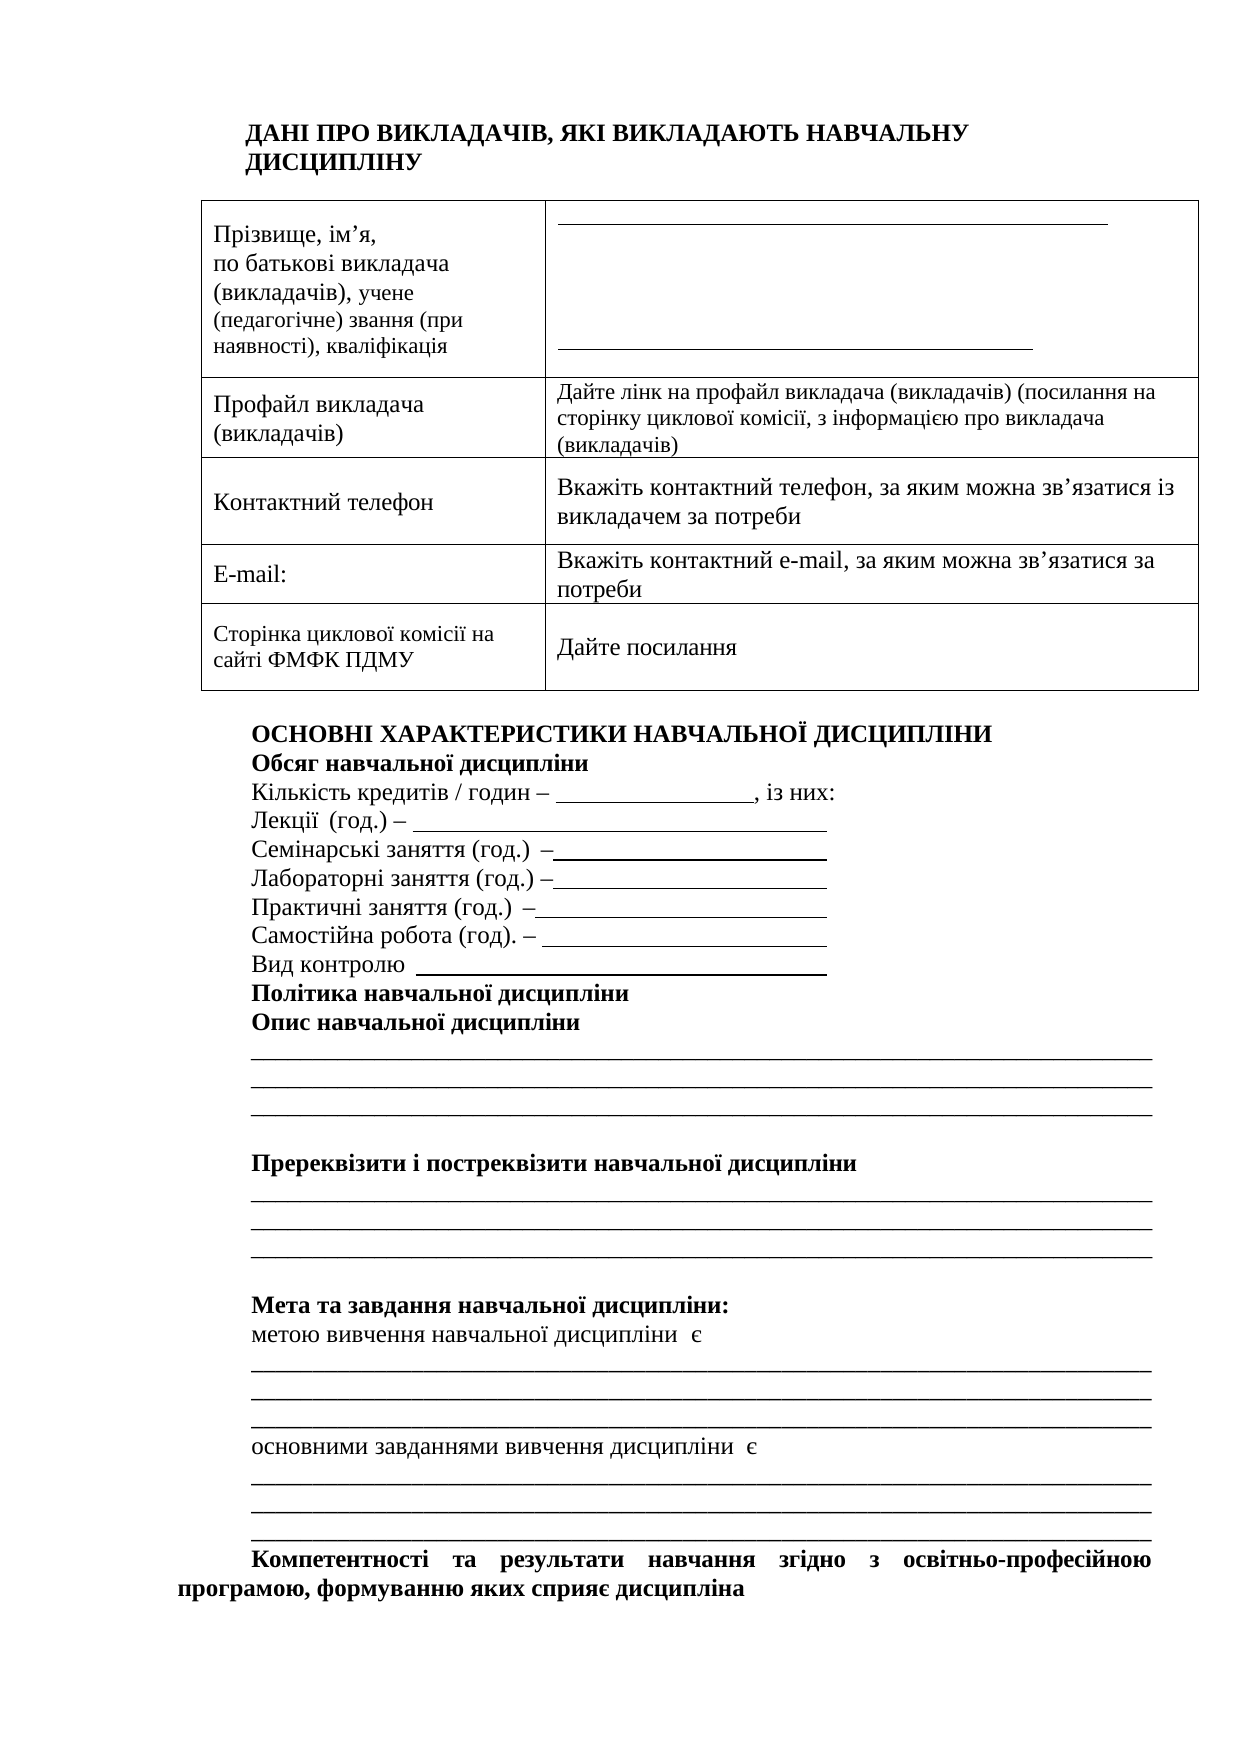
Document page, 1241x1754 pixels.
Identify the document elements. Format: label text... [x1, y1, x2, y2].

text Мета та завдання навчальної дисципліни: [177, 1290, 1152, 1319]
text Кількість кредитів / годин – , із них: [177, 777, 1152, 806]
table_cell Сторінка циклової комісії на сайті ФМФК ПДМУ [202, 604, 545, 689]
table_cell E-mail: [202, 545, 545, 603]
table_cell Дайте посилання [546, 604, 1198, 689]
table_cell Профайл викладача (викладачів) [202, 378, 545, 457]
text Опис навчальної дисципліни [177, 1007, 1152, 1036]
text ОСНОВНІ ХАРАКТЕРИСТИКИ НАВЧАЛЬНОЇ ДИСЦИПЛІНИ [177, 719, 1152, 748]
table_cell Контактний телефон [202, 458, 545, 544]
table_header Прізвище, ім’я, по батькові викладача (викладачів), учене (педагогічне) звання (при наявності), кваліфікація [202, 201, 545, 377]
text Семінарські заняття (год.) – [177, 834, 1152, 863]
text метою вивчення навчальної дисципліни є [251, 1319, 1152, 1347]
text Обсяг навчальної дисципліни [177, 748, 1152, 777]
text Пререквізити і постреквізити навчальної дисципліни [177, 1148, 1152, 1177]
text Вид контролю [177, 949, 1152, 978]
text основними завданнями вивчення дисципліни є [251, 1431, 1152, 1460]
text ДАНІ ПРО ВИКЛАДАЧІВ, ЯКІ ВИКЛАДАЮТЬ НАВЧАЛЬНУ ДИСЦИПЛІНУ [245, 118, 1152, 176]
text Лабораторні заняття (год.) – [177, 863, 1152, 892]
table_header [546, 201, 1198, 377]
text Самостійна робота (год). – [177, 921, 1152, 949]
text Компетентності та результати навчання згідно з освітньо-професійною програмою, формуванню яких сприяє дисципліна [177, 1544, 1152, 1602]
text Практичні заняття (год.) – [177, 892, 1152, 921]
table_cell Дайте лінк на профайл викладача (викладачів) (посилання на сторінку циклової комісії, з інформацією про викладача (викладачів) [546, 378, 1198, 457]
table_cell Вкажіть контактний e-mail, за яким можна зв’язатися за потреби [546, 545, 1198, 603]
text Політика навчальної дисципліни [177, 978, 1152, 1007]
table_cell Вкажіть контактний телефон, за яким можна зв’язатися із викладачем за потреби [546, 458, 1198, 544]
text Лекції (год.) – [177, 806, 1152, 834]
